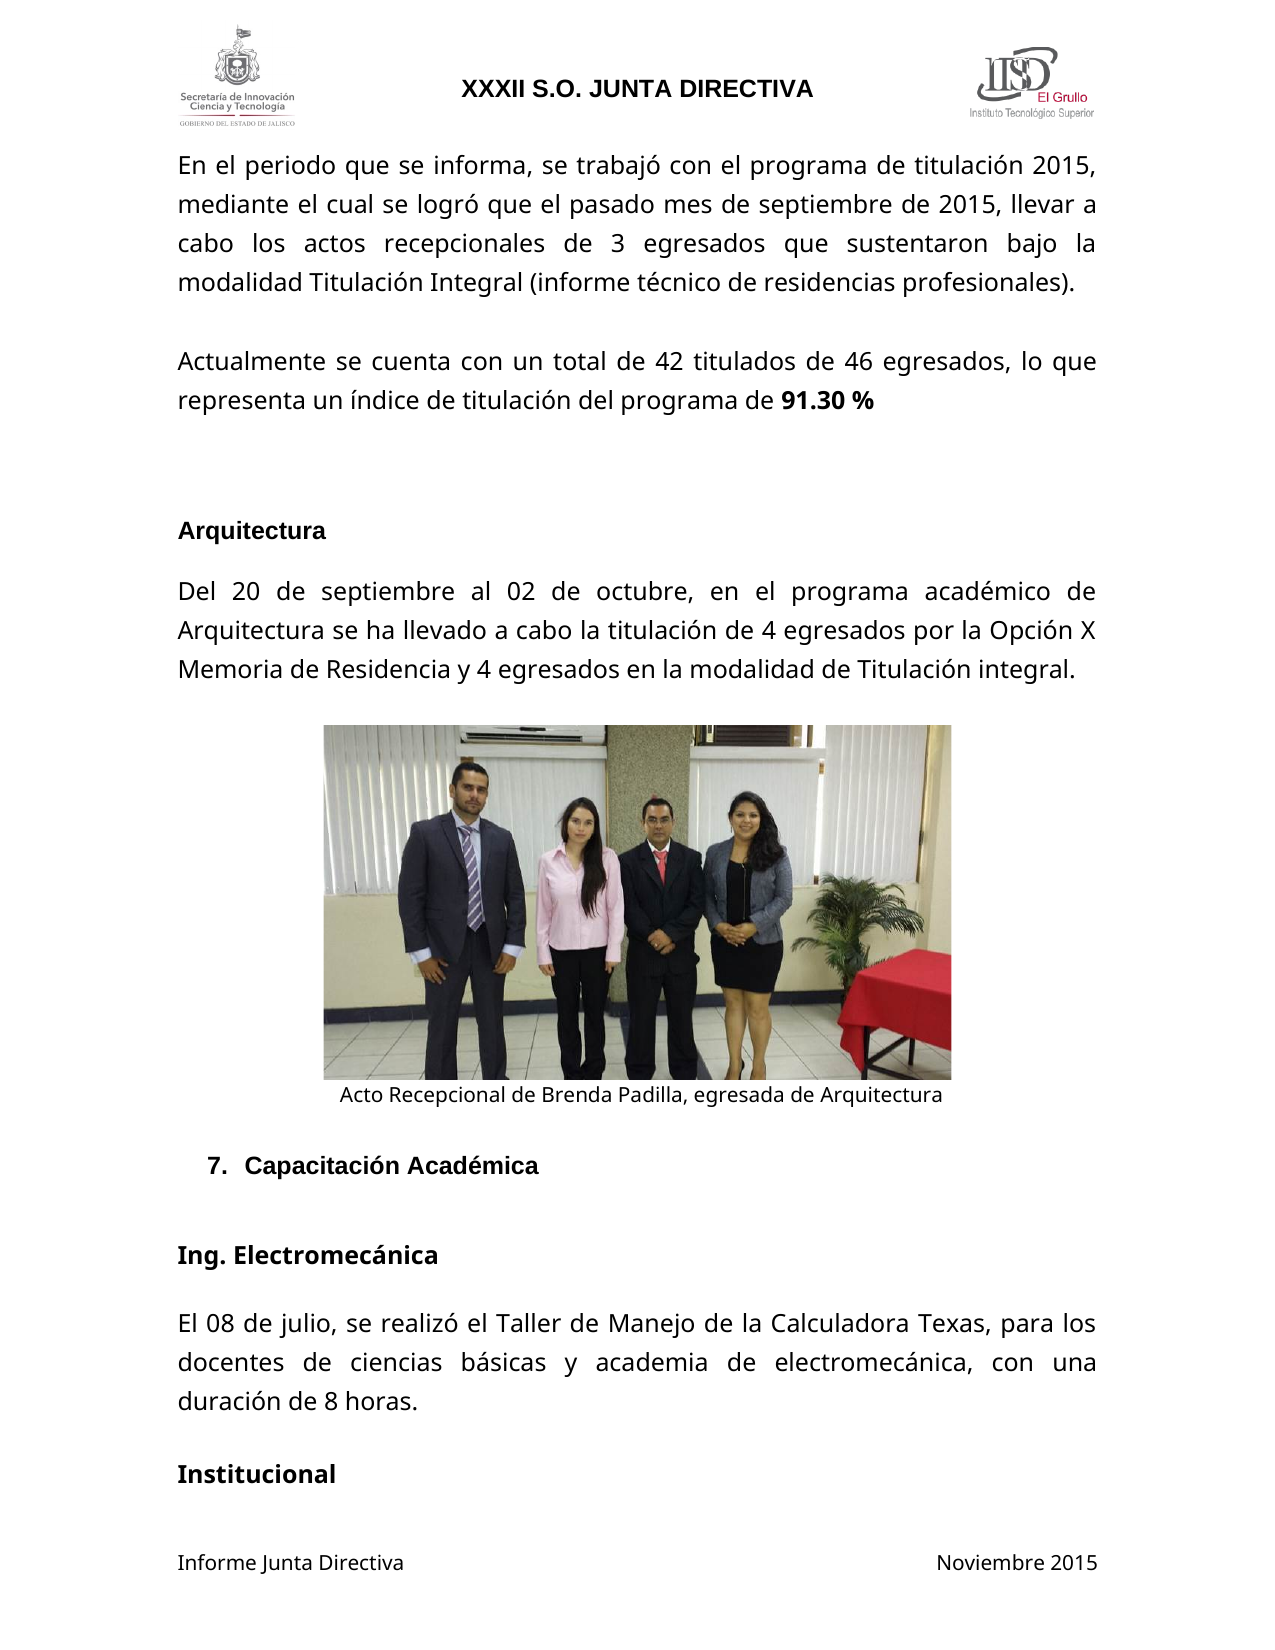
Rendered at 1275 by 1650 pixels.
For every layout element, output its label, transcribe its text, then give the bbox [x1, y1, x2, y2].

text En el periodo que se informa, se trabajó con el programa de titulación 2015, mediante el cual se logró que el pasado mes de septiembre de 2015, llevar a cabo los actos recepcionales de 3 egresados que sustentaron bajo la modalidad Titulación Integral (informe técnico de residencias profesionales). [177, 148, 1098, 299]
text El 08 de julio, se realizó el Taller de Manejo de la Calculadora Texas, para los docentes de ciencias básicas y academia de electromecánica, con una duración de 8 horas. [177, 1306, 1098, 1418]
text Del 20 de septiembre al 02 de octubre, en el programa académico de Arquitectura se ha llevado a cabo la titulación de 4 egresados por la Opción X Memoria de Residencia y 4 egresados en la modalidad de Titulación integral. [177, 573, 1098, 686]
text Actualmente se cuenta con un total de 42 titulados de 46 egresados, lo que representa un índice de titulación del programa de 91.30 % [177, 343, 1098, 417]
text Institucional [177, 1457, 1098, 1491]
text Ing. Electromecánica [177, 1237, 1098, 1272]
picture [178, 20, 296, 130]
text Arquitectura [177, 516, 1098, 545]
text Acto Recepcional de Brenda Padilla, egresada de Arquitectura [177, 1080, 1098, 1108]
picture [970, 47, 1094, 119]
list Capacitación Académica [207, 1151, 1098, 1180]
picture [323, 725, 952, 1080]
